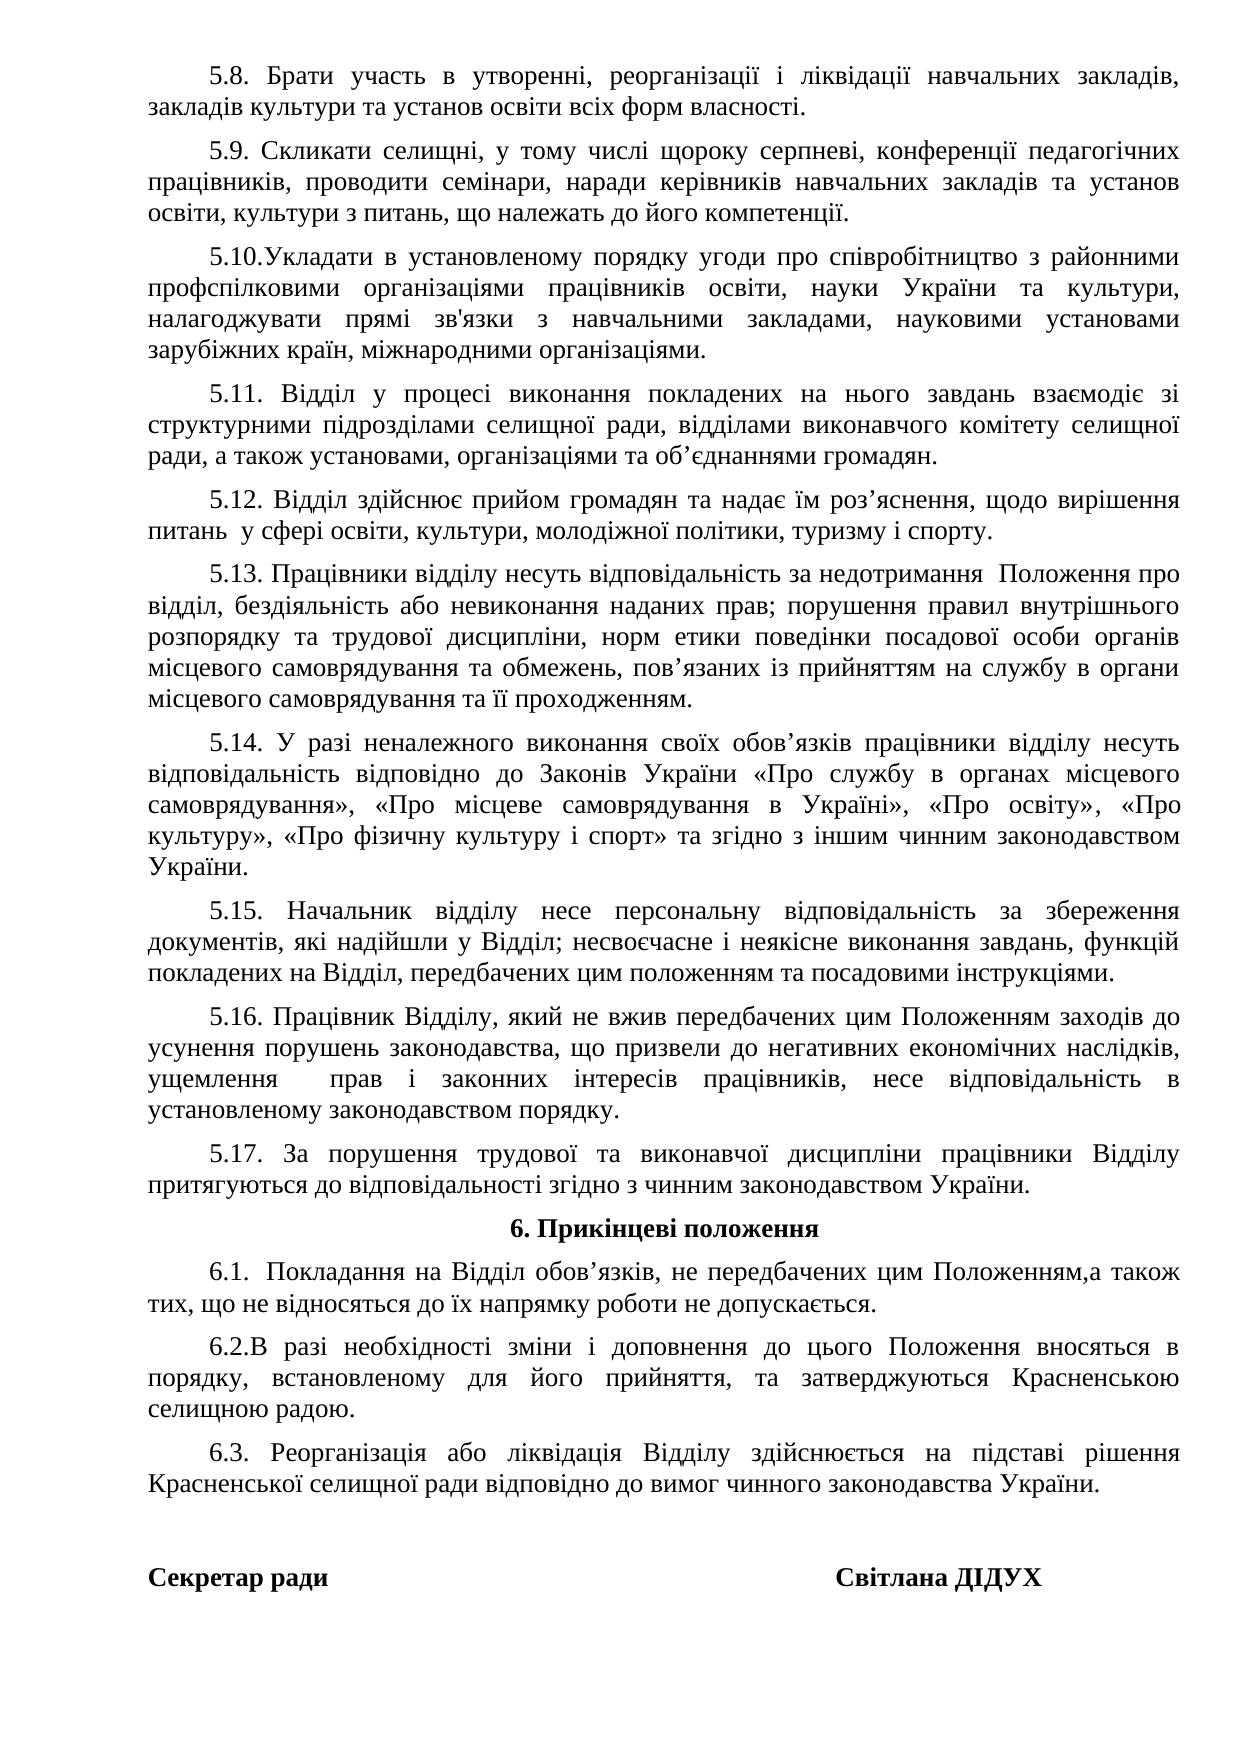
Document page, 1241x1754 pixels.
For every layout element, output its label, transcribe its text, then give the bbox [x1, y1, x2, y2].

text 5.10.Укладати в установленому порядку угоди про співробітництво з районними профспілковими організаціями працівників освіти, науки України та культури, налагоджувати прямі зв'язки з навчальними закладами, науковими установами зарубіжних країн, міжнародними організаціями. [148, 240, 1181, 364]
text 5.9. Скликати селищні, у тому числі щороку серпневі, конференції педагогічних працівників, проводити семінари, наради керівників навчальних закладів та установ освіти, культури з питань, що належать до його компетенції. [148, 134, 1181, 227]
text 6.3. Реорганізація або ліквідація Відділу здійснюється на підставі рішення Красненської селищної ради відповідно до вимог чинного законодавства України. [148, 1436, 1181, 1498]
text 5.12. Відділ здійснює прийом громадян та надає їм роз’яснення, щодо вирішення питань у сфері освіти, культури, молодіжної політики, туризму і спорту. [148, 483, 1181, 545]
text 6. Прикінцеві положення [148, 1212, 1181, 1243]
text Секретар ради Світлана ДІДУХ [148, 1561, 1181, 1592]
text 5.17. За порушення трудової та виконавчої дисципліни працівники Відділу притягуються до відповідальності згідно з чинним законодавством України. [148, 1137, 1181, 1199]
text 6.1. Покладання на Відділ обов’язків, не передбачених цим Положенням,а також тих, що не відносяться до їх напрямку роботи не допускається. [148, 1256, 1181, 1318]
text 6.2.В разі необхідності зміни і доповнення до цього Положення вносяться в порядку, встановленому для його прийняття, та затверджуються Красненською селищною радою. [148, 1330, 1181, 1424]
text 5.8. Брати участь в утворенні, реорганізації і ліквідації навчальних закладів, закладів культури та установ освіти всіх форм власності. [148, 59, 1181, 121]
text 5.14. У разі неналежного виконання своїх обов’язків працівники відділу несуть відповідальність відповідно до Законів України «Про службу в органах місцевого самоврядування», «Про місцеве самоврядування в Україні», «Про освіту», «Про культуру», «Про фізичну культуру і спорт» та згідно з іншим чинним законодавством України. [148, 726, 1181, 882]
text 5.11. Відділ у процесі виконання покладених на нього завдань взаємодіє зі структурними підрозділами селищної ради, відділами виконавчого комітету селищної ради, а також установами, організаціями та об’єднаннями громадян. [148, 377, 1181, 470]
text 5.16. Працівник Відділу, який не вжив передбачених цим Положенням заходів до усунення порушень законодавства, що призвели до негативних економічних наслідків, ущемлення прав і законних інтересів працівників, несе відповідальність в установленому законодавством порядку. [148, 1000, 1181, 1124]
text 5.13. Працівники відділу несуть відповідальність за недотримання Положення про відділ, бездіяльність або невиконання наданих прав; порушення правил внутрішнього розпорядку та трудової дисципліни, норм етики поведінки посадової особи органів місцевого самоврядування та обмежень, пов’язаних із прийняттям на службу в органи місцевого самоврядування та її проходженням. [148, 558, 1181, 713]
text 5.15. Начальник відділу несе персональну відповідальність за збереження документів, які надійшли у Відділ; несвоєчасне і неякісне виконання завдань, функцій покладених на Відділ, передбачених цим положенням та посадовими інструкціями. [148, 894, 1181, 987]
